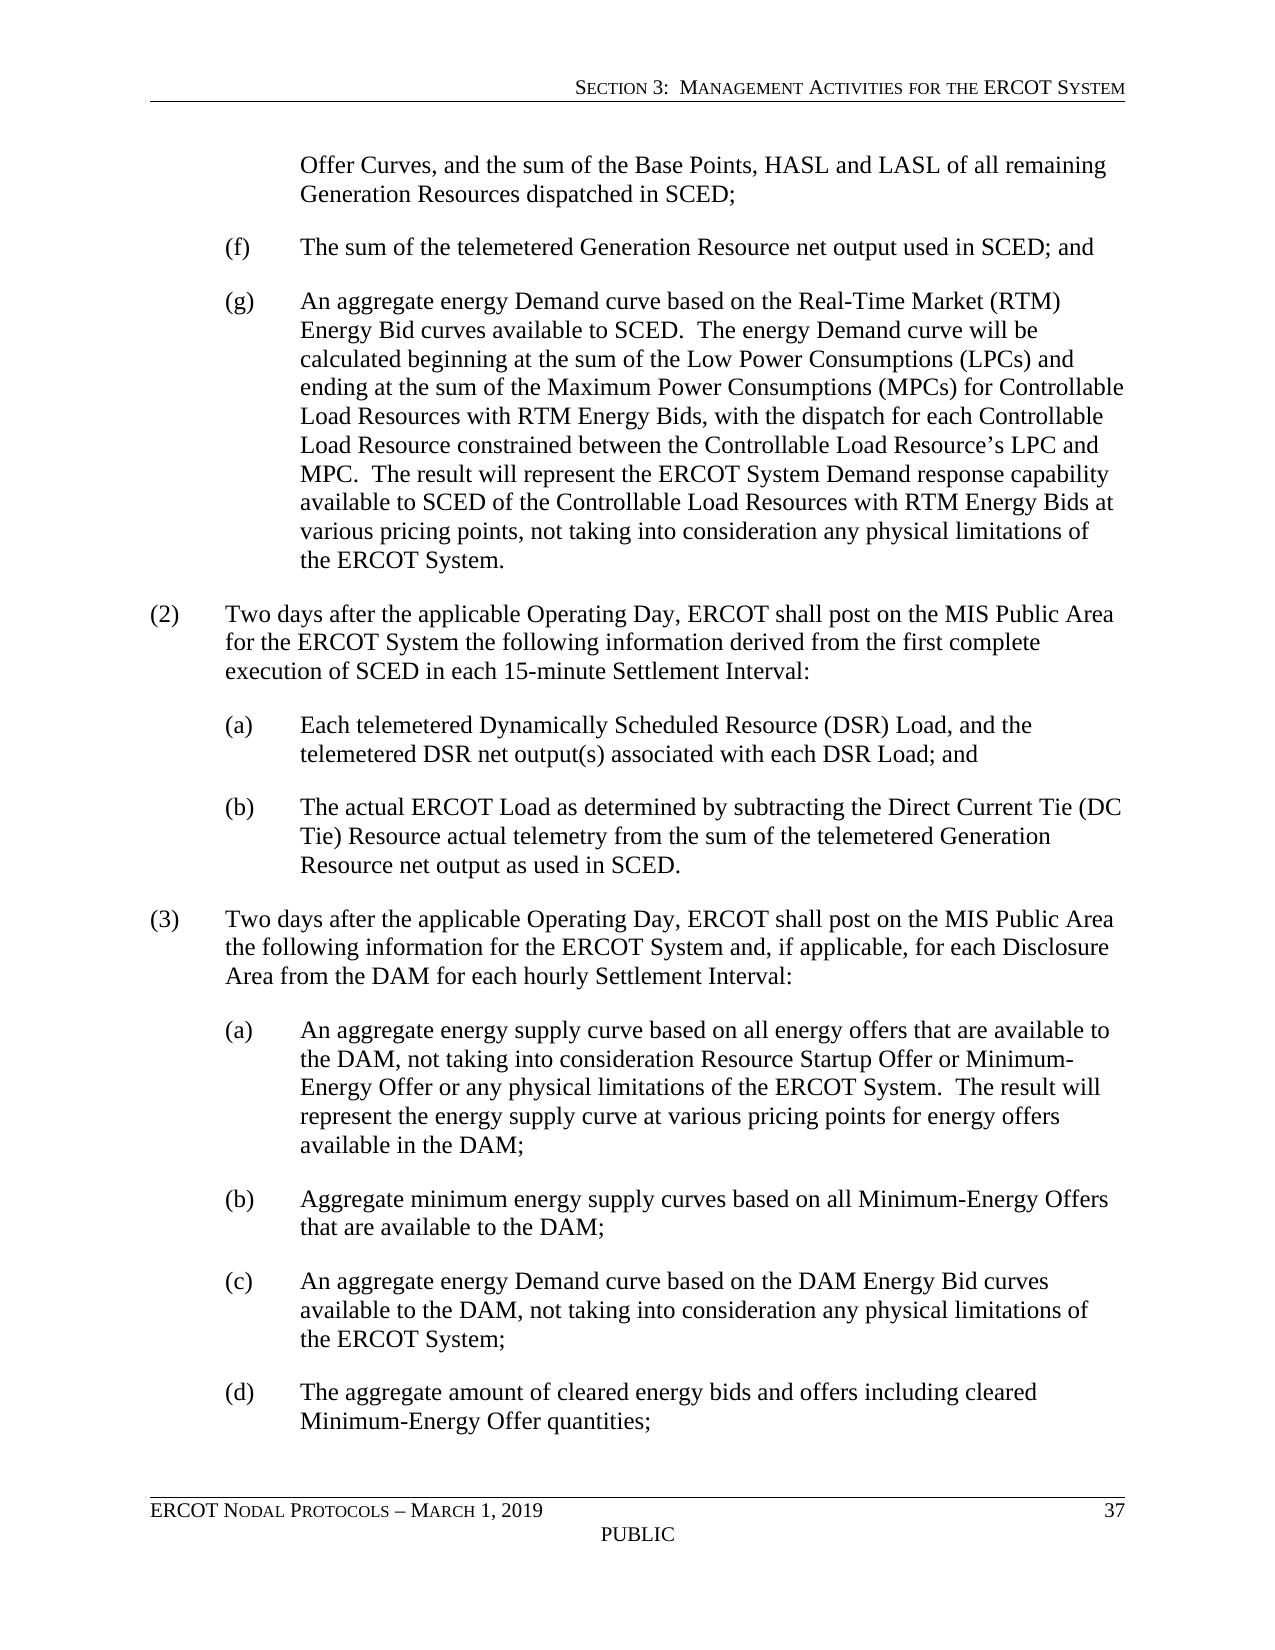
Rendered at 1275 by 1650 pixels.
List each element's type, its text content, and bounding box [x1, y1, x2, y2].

list (2) Two days after the applicable Operating Day, ERCOT shall post on the MIS Public Area for the ERCOT System the following information derived from the first complete execution of SCED in each 15-minute Settlement Interval: [150, 599, 1125, 685]
list (c) An aggregate energy Demand curve based on the DAM Energy Bid curves available to the DAM, not taking into consideration any physical limitations of the ERCOT System; [225, 1266, 1125, 1352]
list (a) An aggregate energy supply curve based on all energy offers that are available to the DAM, not taking into consideration Resource Startup Offer or Minimum-Energy Offer or any physical limitations of the ERCOT System. The result will represent the energy supply curve at various pricing points for energy offers available in the DAM; [225, 1015, 1125, 1159]
list (g) An aggregate energy Demand curve based on the Real-Time Market (RTM) Energy Bid curves available to SCED. The energy Demand curve will be calculated beginning at the sum of the Low Power Consumptions (LPCs) and ending at the sum of the Maximum Power Consumptions (MPCs) for Controllable Load Resources with RTM Energy Bids, with the dispatch for each Controllable Load Resource constrained between the Controllable Load Resource’s LPC and MPC. The result will represent the ERCOT System Demand response capability available to SCED of the Controllable Load Resources with RTM Energy Bids at various pricing points, not taking into consideration any physical limitations of the ERCOT System. [225, 286, 1125, 574]
list (3) Two days after the applicable Operating Day, ERCOT shall post on the MIS Public Area the following information for the ERCOT System and, if applicable, for each Disclosure Area from the DAM for each hourly Settlement Interval: [150, 904, 1125, 990]
list (b) The actual ERCOT Load as determined by subtracting the Direct Current Tie (DC Tie) Resource actual telemetry from the sum of the telemetered Generation Resource net output as used in SCED. [225, 792, 1125, 879]
list (d) The aggregate amount of cleared energy bids and offers including cleared Minimum-Energy Offer quantities; [225, 1377, 1125, 1435]
list (a) Each telemetered Dynamically Scheduled Resource (DSR) Load, and the telemetered DSR net output(s) associated with each DSR Load; and [225, 710, 1125, 767]
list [225, 150, 1125, 207]
list (f) The sum of the telemetered Generation Resource net output used in SCED; and [225, 232, 1125, 261]
list (b) Aggregate minimum energy supply curves based on all Minimum-Energy Offers that are available to the DAM; [225, 1184, 1125, 1241]
